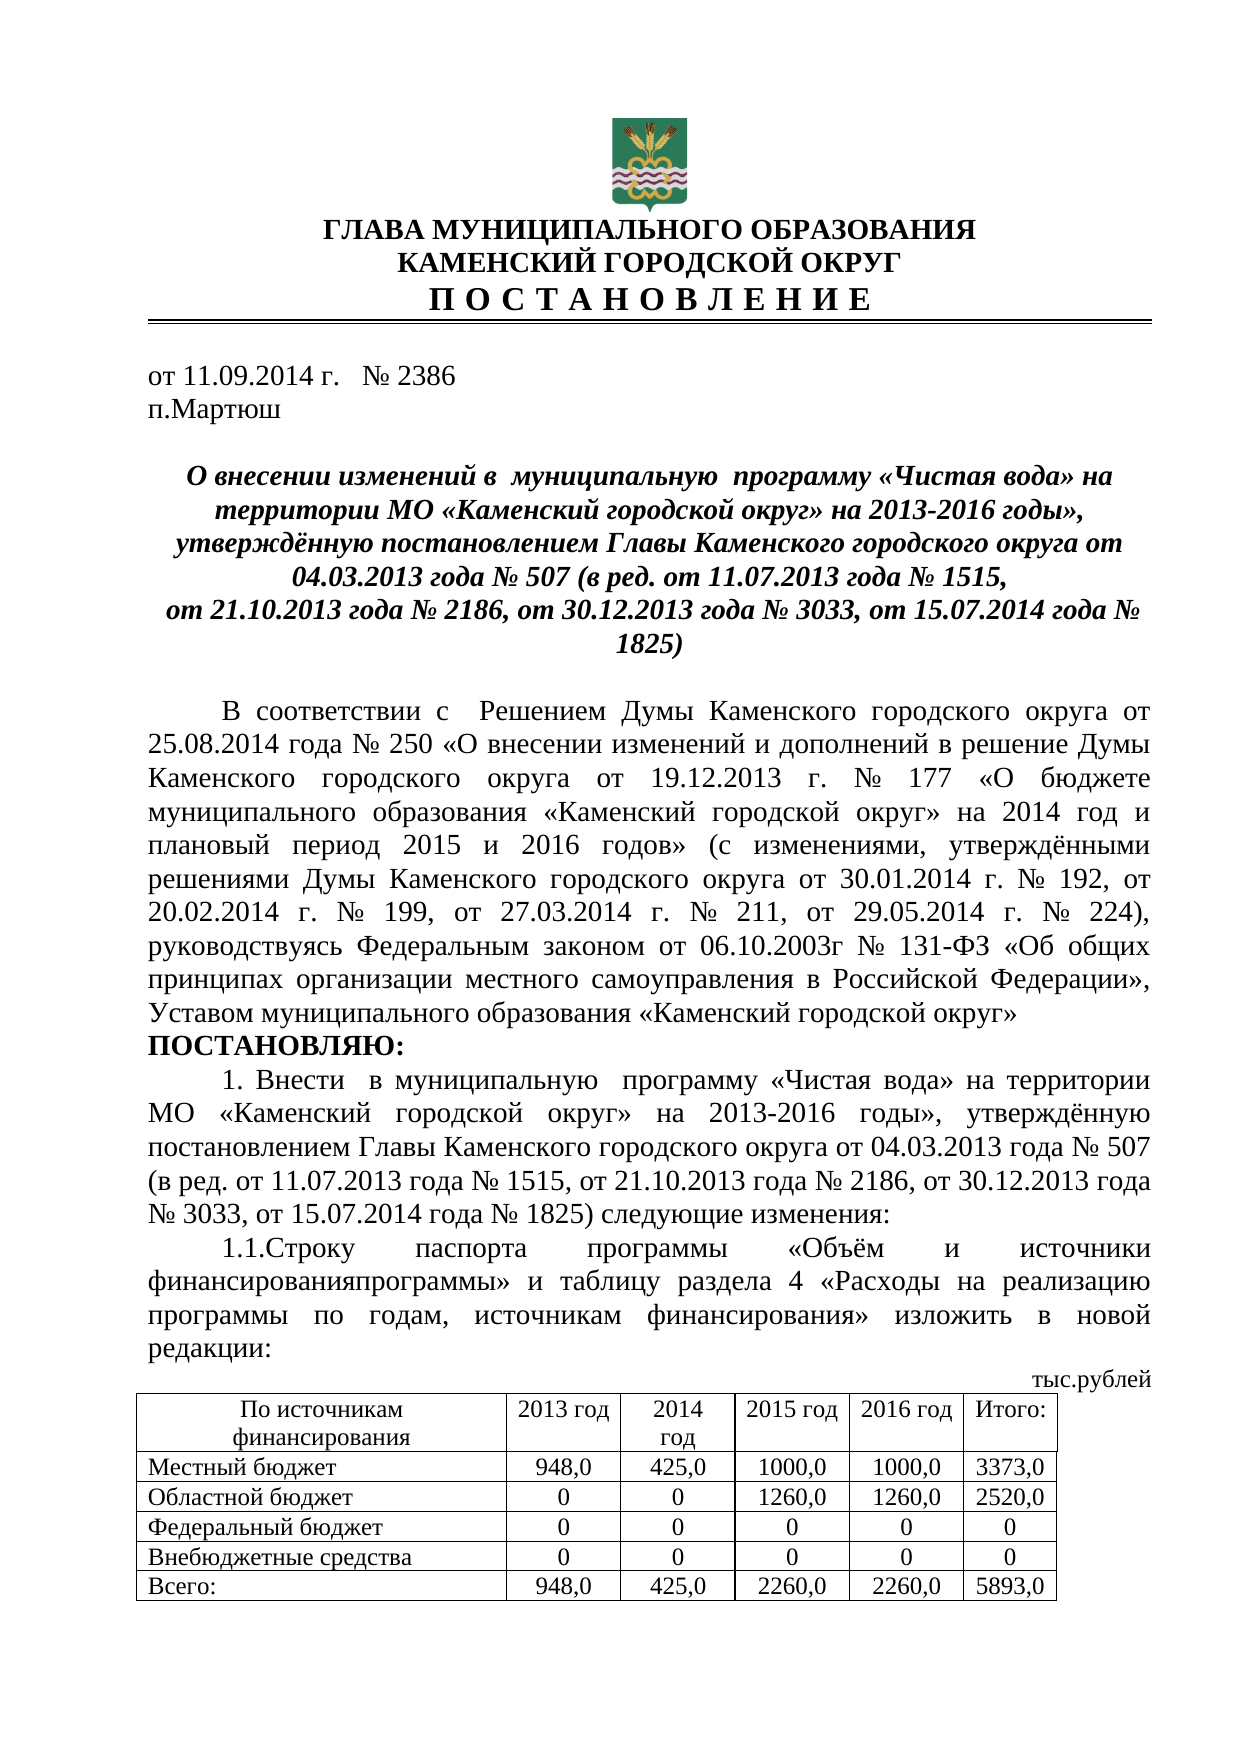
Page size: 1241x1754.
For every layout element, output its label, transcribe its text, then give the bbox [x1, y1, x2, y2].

table_header 2014 год [621, 1394, 734, 1451]
text ПОСТАНОВЛЯЮ: [148, 1028, 1152, 1062]
table_header 2013 год [507, 1394, 620, 1451]
subtitle ПОСТАНОВЛЕНИЕ [148, 279, 1152, 319]
table_cell 0 [736, 1512, 849, 1541]
table_cell 2260,0 [736, 1571, 849, 1600]
table_cell 0 [621, 1512, 734, 1541]
table_header 2016 год [850, 1394, 963, 1451]
table_cell 0 [621, 1542, 734, 1570]
table_cell 0 [850, 1542, 963, 1570]
table_cell 5893,0 [964, 1571, 1056, 1600]
table_cell 0 [850, 1512, 963, 1541]
table_cell 2520,0 [964, 1482, 1056, 1511]
table_cell Федеральный бюджет [137, 1512, 506, 1541]
table_header По источникам финансирования [137, 1394, 506, 1451]
picture [612, 118, 688, 212]
table_cell 0 [507, 1542, 620, 1570]
subtitle от 11.09.2014 г. № 2386 [148, 358, 1152, 391]
table_cell 3373,0 [964, 1452, 1056, 1481]
text ГЛАВА МУНИЦИПАЛЬНОГО ОБРАЗОВАНИЯ [148, 212, 1152, 245]
table_cell 0 [621, 1482, 734, 1511]
table_cell 948,0 [507, 1452, 620, 1481]
text от 21.10.2013 года № 2186, от 30.12.2013 года № 3033, от 15.07.2014 года № 1825) [148, 592, 1152, 659]
table_cell 0 [964, 1542, 1056, 1570]
table_cell 1260,0 [736, 1482, 849, 1511]
text тыс.рублей [148, 1364, 1152, 1393]
table_cell 425,0 [621, 1571, 734, 1600]
table_cell 0 [507, 1512, 620, 1541]
text 1.1.Строку паспорта программы «Объём и источники финансированияпрограммы» и таблицу раздела 4 «Расходы на реализацию программы по годам, источникам финансирования» изложить в новой редакции: [148, 1230, 1152, 1364]
table_cell 1000,0 [850, 1452, 963, 1481]
table_cell 1000,0 [736, 1452, 849, 1481]
subtitle п.Мартюш [148, 391, 1152, 425]
table_header Итого: [964, 1394, 1057, 1451]
text О внесении изменений в муниципальную программу «Чистая вода» на территории МО «Каменский городской округ» на 2013-2016 годы», утверждённую постановлением Главы Каменского городского округа от 04.03.2013 года № 507 (в ред. от 11.07.2013 года № 1515, [148, 458, 1152, 592]
table_cell Всего: [137, 1571, 506, 1600]
table_cell Внебюджетные средства [137, 1542, 506, 1570]
table_cell Местный бюджет [137, 1452, 506, 1481]
table_header 2015 год [736, 1394, 849, 1451]
table_cell 1260,0 [850, 1482, 963, 1511]
table_cell 0 [964, 1512, 1056, 1541]
text 1. Внести в муниципальную программу «Чистая вода» на территории МО «Каменский городской округ» на 2013-2016 годы», утверждённую постановлением Главы Каменского городского округа от 04.03.2013 года № 507 (в ред. от 11.07.2013 года № 1515, от 21.10.2013 года № 2186, от 30.12.2013 года № 3033, от 15.07.2014 года № 1825) следующие изменения: [148, 1062, 1152, 1230]
table_cell 0 [736, 1542, 849, 1570]
table_cell Областной бюджет [137, 1482, 506, 1511]
table_cell 0 [507, 1482, 620, 1511]
table_cell 2260,0 [850, 1571, 963, 1600]
table_cell 425,0 [621, 1452, 734, 1481]
text В соответствии с Решением Думы Каменского городского округа от 25.08.2014 года № 250 «О внесении изменений и дополнений в решение Думы Каменского городского округа от 19.12.2013 г. № 177 «О бюджете муниципального образования «Каменский городской округ» на 2014 год и плановый период 2015 и 2016 годов» (с изменениями, утверждёнными решениями Думы Каменского городского округа от 30.01.2014 г. № 192, от 20.02.2014 г. № 199, от 27.03.2014 г. № 211, от 29.05.2014 г. № 224), руководствуясь Федеральным законом от 06.10.2003г № 131-ФЗ «Об общих принципах организации местного самоуправления в Российской Федерации», Уставом муниципального образования «Каменский городской округ» [148, 693, 1152, 1028]
text КАМЕНСКИЙ ГОРОДСКОЙ ОКРУГ [148, 245, 1152, 279]
table_cell 948,0 [507, 1571, 620, 1600]
